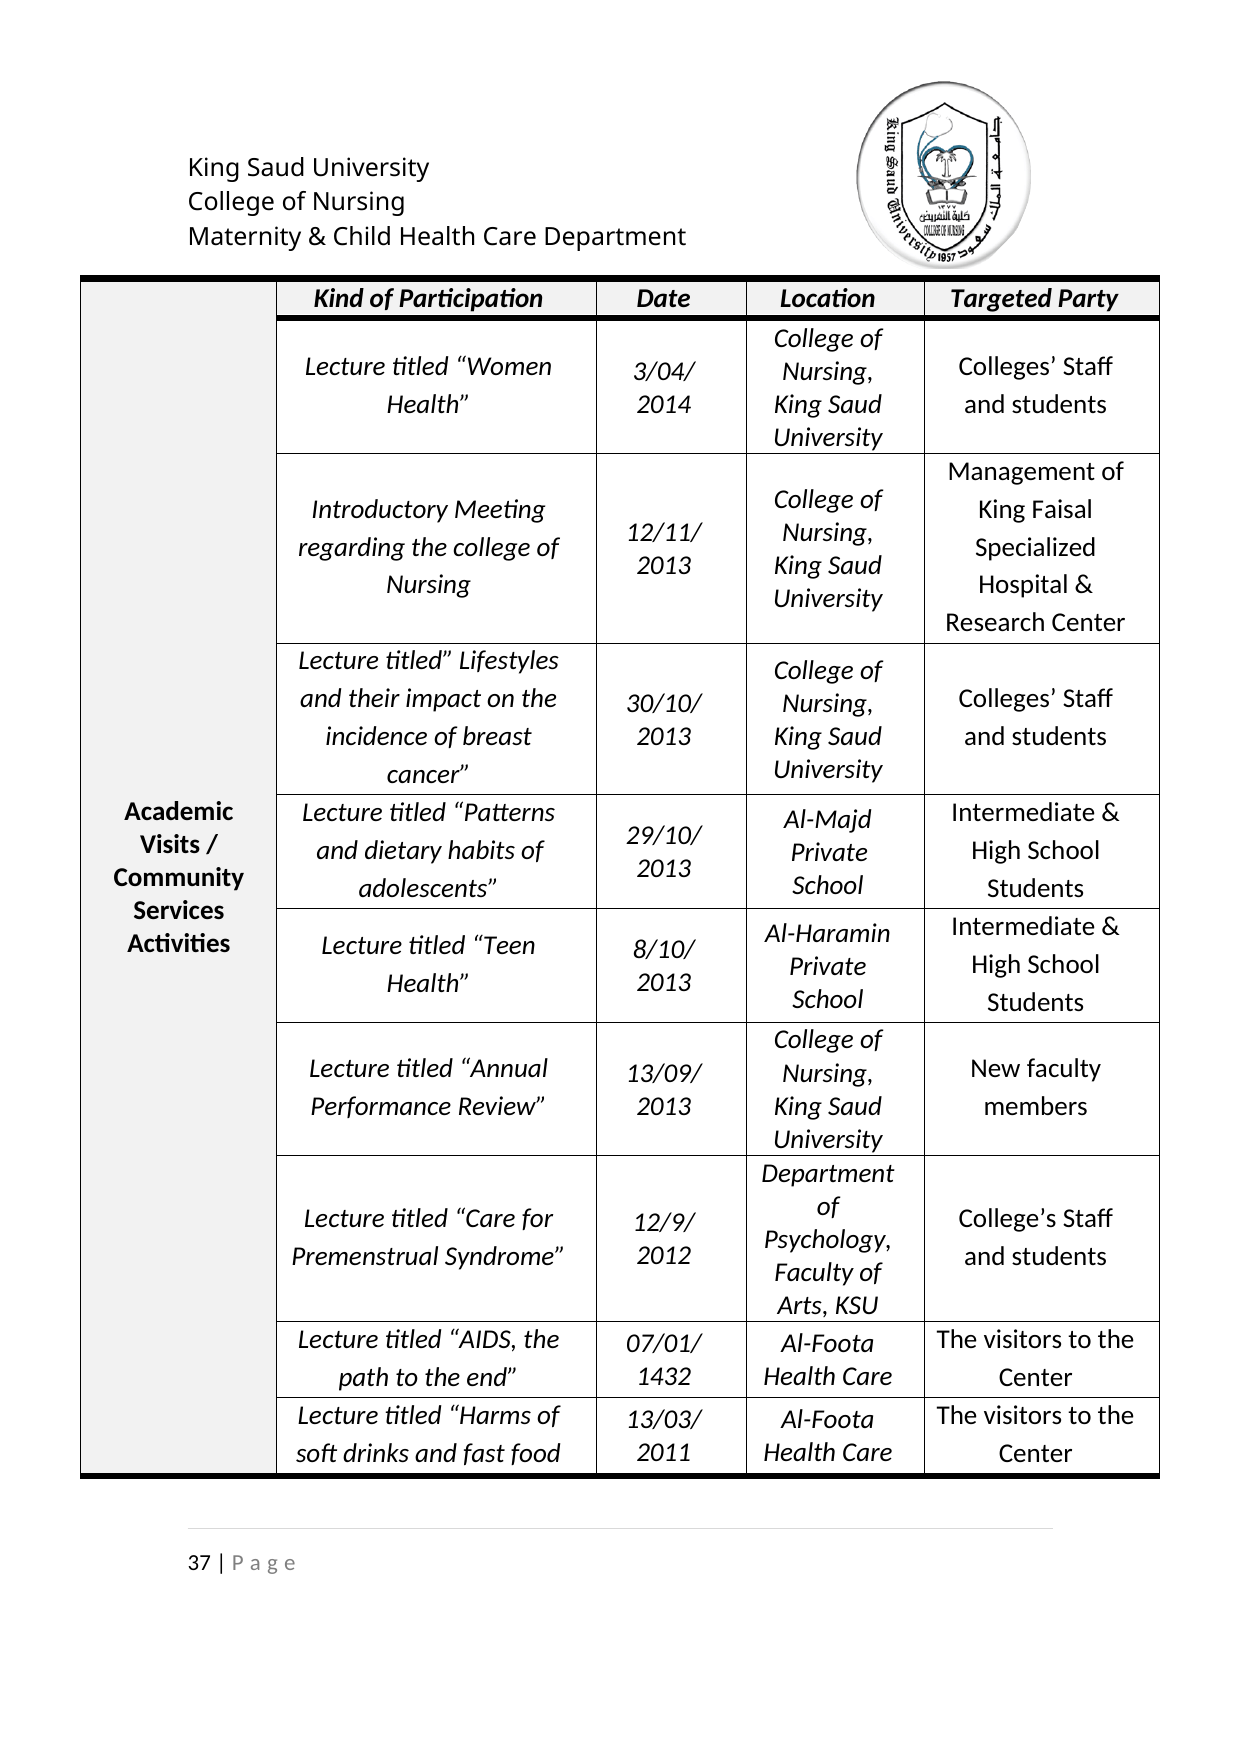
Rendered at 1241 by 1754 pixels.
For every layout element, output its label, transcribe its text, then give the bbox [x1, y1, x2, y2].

table_cell The visitors to the Center [925, 1322, 1159, 1397]
table_cell 30/10/ 2013 [597, 644, 746, 794]
table_header Targeted Party [925, 282, 1159, 314]
table_cell Lecture titled “Annual Performance Review” [277, 1023, 596, 1155]
table_cell College of Nursing, King Saud University [747, 454, 924, 642]
table_cell 29/10/ 2013 [597, 795, 746, 908]
table_cell Department of Psychology, Faculty of Arts, KSU [747, 1156, 924, 1321]
table_cell Colleges’ Staff and students [925, 644, 1159, 794]
table_header Academic Visits / Community Services Activities [81, 282, 276, 1473]
table_cell 12/9/ 2012 [597, 1156, 746, 1321]
table_cell 13/09/ 2013 [597, 1023, 746, 1155]
table_cell Al-Foota Health Care [747, 1322, 924, 1397]
table_cell Management of King Faisal Specialized Hospital & Research Center [925, 454, 1159, 642]
table_cell Lecture titled “Women Health” [277, 321, 596, 453]
table_cell College of Nursing, King Saud University [747, 1023, 924, 1155]
table_cell College of Nursing, King Saud University [747, 321, 924, 453]
picture [848, 81, 1036, 269]
table_cell Lecture titled “Harms of soft drinks and fast food [277, 1398, 596, 1473]
table_cell Intermediate & High School Students [925, 795, 1159, 908]
table_cell Colleges’ Staff and students [925, 321, 1159, 453]
table_cell 13/03/ 2011 [597, 1398, 746, 1473]
table_cell 8/10/ 2013 [597, 909, 746, 1022]
table_cell Al-Majd Private School [747, 795, 924, 908]
table_cell 12/11/ 2013 [597, 454, 746, 642]
table_header Kind of Participation [277, 282, 596, 314]
table_cell New faculty members [925, 1023, 1159, 1155]
table_header Date [597, 282, 746, 314]
table_cell The visitors to the Center [925, 1398, 1159, 1473]
table_cell Lecture titled “Teen Health” [277, 909, 596, 1022]
table_cell College’s Staff and students [925, 1156, 1159, 1321]
table_header Location [747, 282, 924, 314]
table_cell 3/04/ 2014 [597, 321, 746, 453]
table_cell Lecture titled “Care for Premenstrual Syndrome” [277, 1156, 596, 1321]
table_cell Al-Foota Health Care [747, 1398, 924, 1473]
table_cell Al-Haramin Private School [747, 909, 924, 1022]
table_cell Introductory Meeting regarding the college of Nursing [277, 454, 596, 642]
table_cell College of Nursing, King Saud University [747, 644, 924, 794]
table_cell Lecture titled “AIDS, the path to the end” [277, 1322, 596, 1397]
table_cell Intermediate & High School Students [925, 909, 1159, 1022]
table_cell 07/01/ 1432 [597, 1322, 746, 1397]
table_cell Lecture titled “Patterns and dietary habits of adolescents” [277, 795, 596, 908]
table_cell Lecture titled” Lifestyles and their impact on the incidence of breast cancer” [277, 644, 596, 794]
